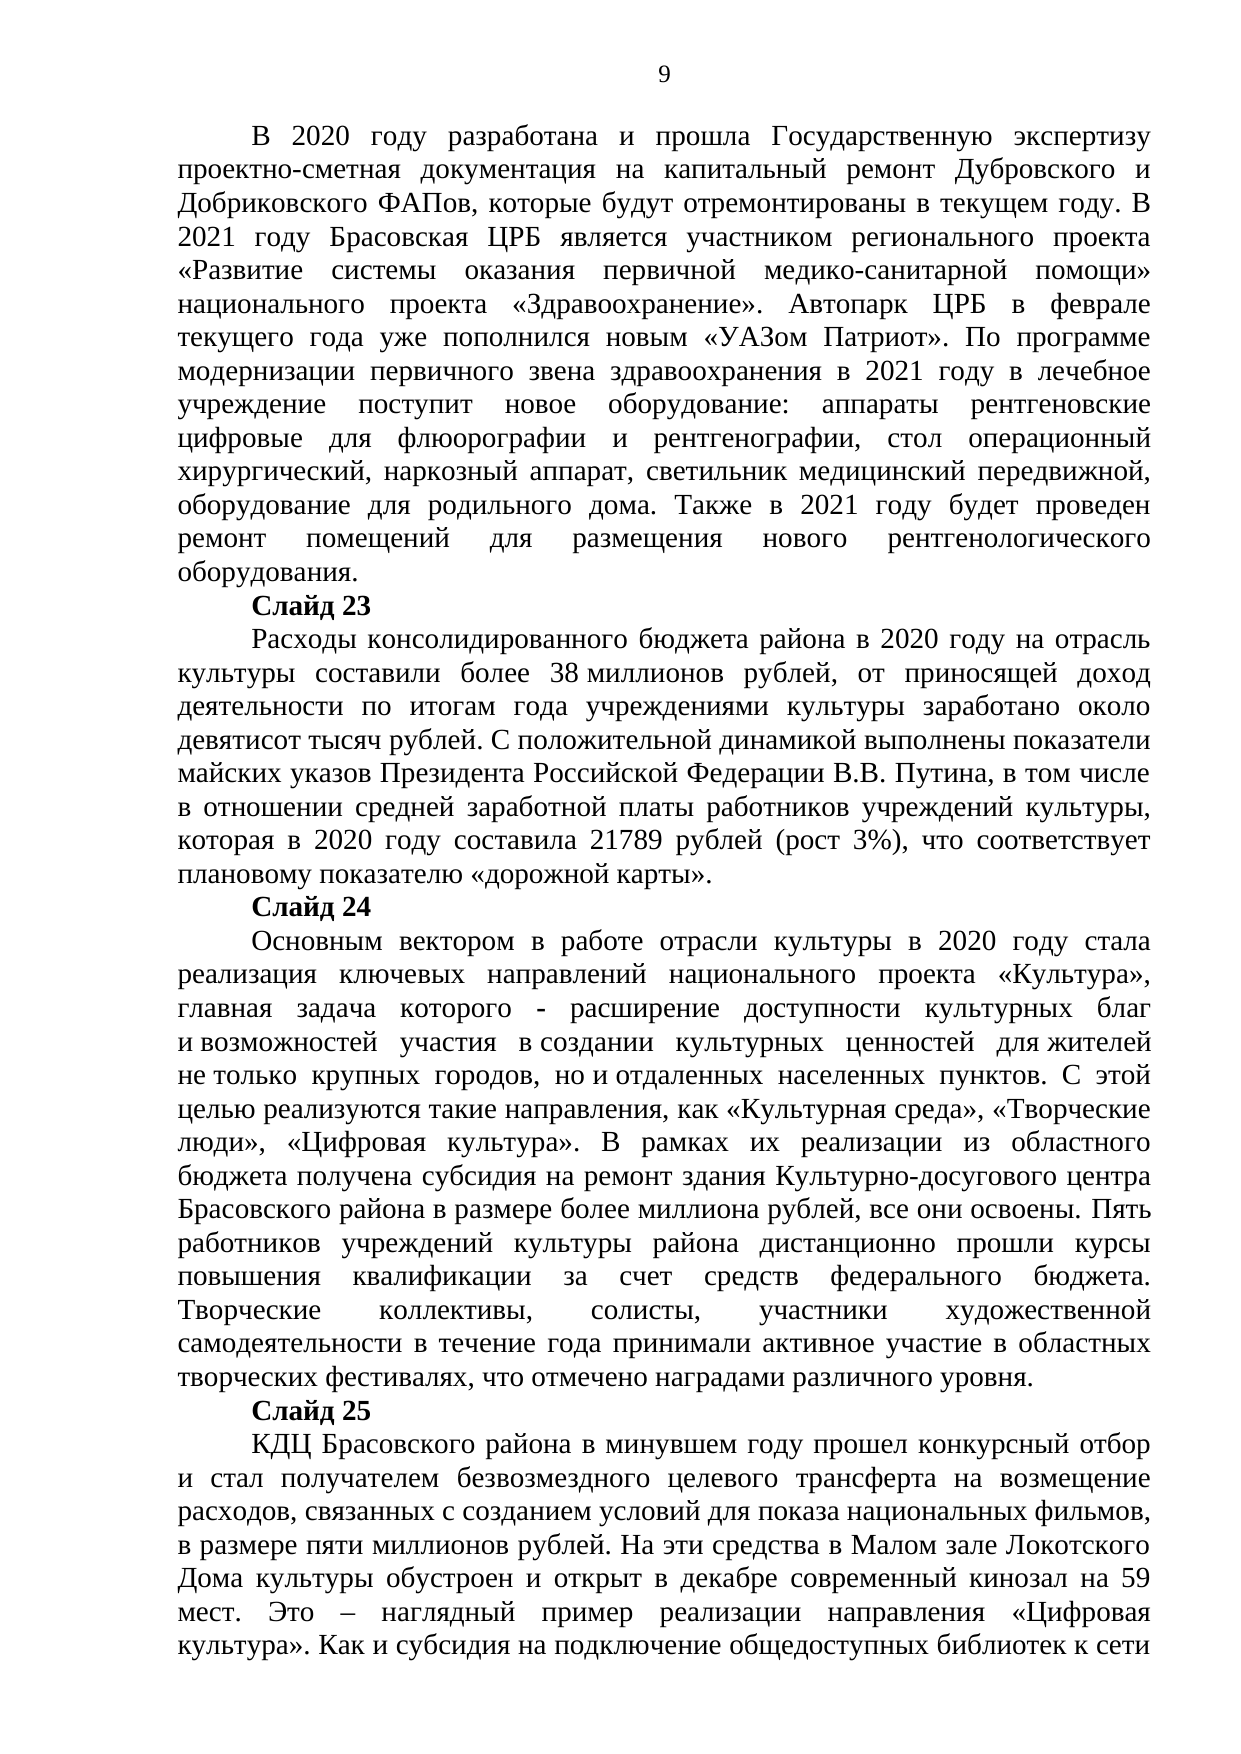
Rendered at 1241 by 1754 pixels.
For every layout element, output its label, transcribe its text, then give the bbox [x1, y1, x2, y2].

text Основным вектором в работе отрасли культуры в 2020 году стала реализация ключевых направлений национального проекта «Культура», главная задача которого - расширение доступности культурных благ и возможностей участия в создании культурных ценностей для жителей не только крупных городов, но и отдаленных населенных пунктов. С этой целью реализуются такие направления, как «Культурная среда», «Творческие люди», «Цифровая культура». В рамках их реализации из областного бюджета получена субсидия на ремонт здания Культурно-досугового центра Брасовского района в размере более миллиона рублей, все они освоены. Пять работников учреждений культуры района дистанционно прошли курсы повышения квалификации за счет средств федерального бюджета. Творческие коллективы, солисты, участники художественной самодеятельности в течение года принимали активное участие в областных творческих фестивалях, что отмечено наградами различного уровня. [177, 923, 1152, 1393]
text В 2020 году разработана и прошла Государственную экспертизу проектно-сметная документация на капитальный ремонт Дубровского и Добриковского ФАПов, которые будут отремонтированы в текущем году. В 2021 году Брасовская ЦРБ является участником регионального проекта «Развитие системы оказания первичной медико-санитарной помощи» национального проекта «Здравоохранение». Автопарк ЦРБ в феврале текущего года уже пополнился новым «УАЗом Патриот». По программе модернизации первичного звена здравоохранения в 2021 году в лечебное учреждение поступит новое оборудование: аппараты рентгеновские цифровые для флюорографии и рентгенографии, стол операционный хирургический, наркозный аппарат, светильник медицинский передвижной, оборудование для родильного дома. Также в 2021 году будет проведен ремонт помещений для размещения нового рентгенологического оборудования. [177, 118, 1152, 588]
text Слайд 24 [177, 889, 1152, 923]
text Слайд 23 [177, 588, 1152, 621]
text Расходы консолидированного бюджета района в 2020 году на отрасль культуры составили более 38 миллионов рублей, от приносящей доход деятельности по итогам года учреждениями культуры заработано около девятисот тысяч рублей. С положительной динамикой выполнены показатели майских указов Президента Российской Федерации В.В. Путина, в том числе в отношении средней заработной платы работников учреждений культуры, которая в 2020 году составила 21789 рублей (рост 3%), что соответствует плановому показателю «дорожной карты». [177, 621, 1152, 889]
text Слайд 25 [177, 1393, 1152, 1426]
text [177, 1426, 1152, 1661]
